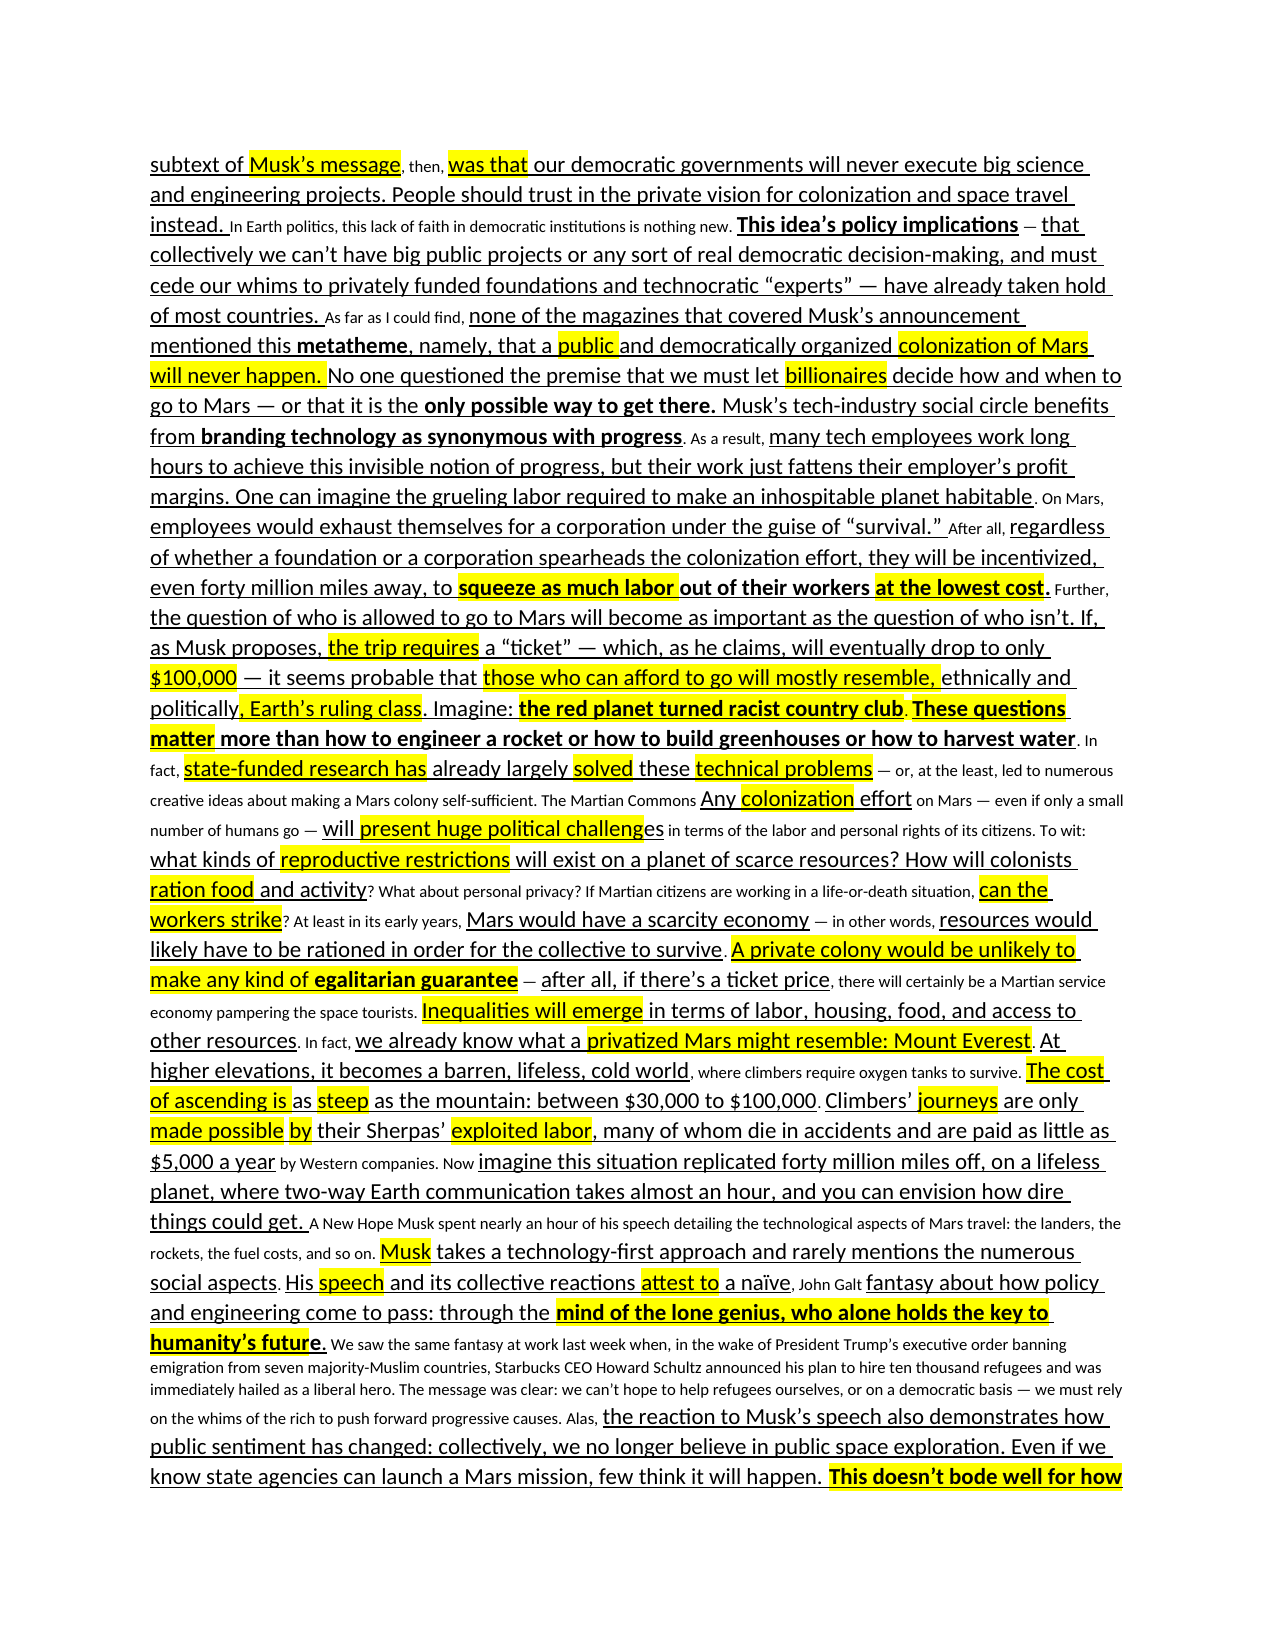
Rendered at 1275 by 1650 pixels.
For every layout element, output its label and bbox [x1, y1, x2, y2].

text [150, 150, 1125, 1491]
